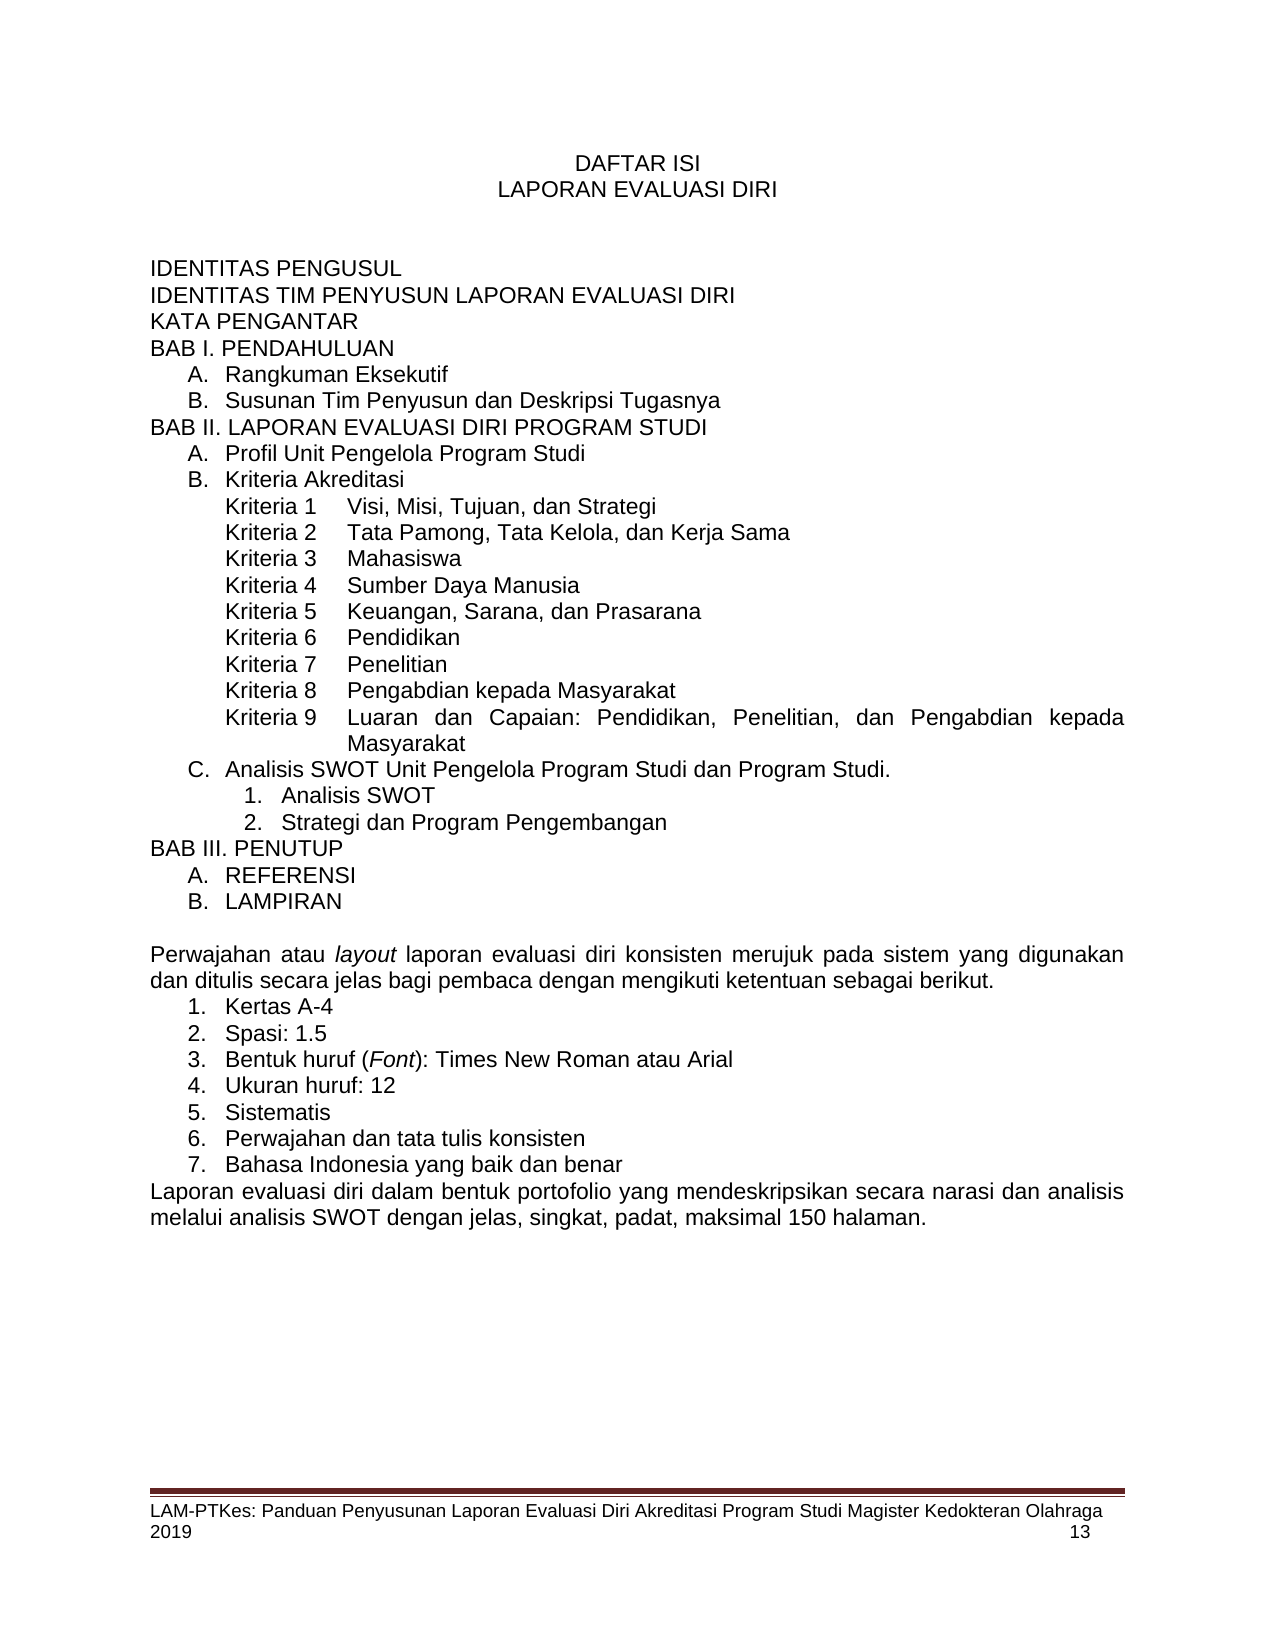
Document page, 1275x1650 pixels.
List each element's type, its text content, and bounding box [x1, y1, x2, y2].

text BAB II. LAPORAN EVALUASI DIRI PROGRAM STUDI [150, 413, 1125, 440]
list Bentuk huruf (Font): Times New Roman atau Arial [187, 1046, 1125, 1072]
text IDENTITAS PENGUSUL [150, 255, 1125, 282]
text BAB I. PENDAHULUAN [150, 334, 1125, 361]
text Kriteria 6 Pendidikan [225, 624, 1125, 651]
list Kertas A-4 [187, 993, 1125, 1020]
list Kriteria Akreditasi [187, 466, 1125, 493]
text BAB III. PENUTUP [150, 835, 1125, 862]
list Rangkuman Eksekutif [187, 361, 1125, 387]
list REFERENSI [187, 862, 1125, 888]
list Ukuran huruf: 12 [187, 1072, 1125, 1099]
text DAFTAR ISI [150, 150, 1125, 176]
list Susunan Tim Penyusun dan Deskripsi Tugasnya [187, 387, 1125, 413]
text Kriteria 8 Pengabdian kepada Masyarakat [225, 677, 1125, 703]
list Bahasa Indonesia yang baik dan benar [187, 1151, 1125, 1178]
text Kriteria 4 Sumber Daya Manusia [225, 572, 1125, 598]
list Sistematis [187, 1099, 1125, 1125]
text KATA PENGANTAR [150, 308, 1125, 334]
list Spasi: 1.5 [187, 1020, 1125, 1046]
text Laporan evaluasi diri dalam bentuk portofolio yang mendeskripsikan secara narasi dan analisis melalui analisis SWOT dengan jelas, singkat, padat, maksimal 150 halaman. [150, 1178, 1125, 1231]
list Analisis SWOT [244, 782, 1125, 809]
text Kriteria 9 Luaran dan Capaian: Pendidikan, Penelitian, dan Pengabdian kepada Masyarakat [225, 703, 1125, 756]
text IDENTITAS TIM PENYUSUN LAPORAN EVALUASI DIRI [150, 282, 1125, 308]
text Kriteria 2 Tata Pamong, Tata Kelola, dan Kerja Sama [225, 519, 1125, 545]
text LAPORAN EVALUASI DIRI [150, 176, 1125, 203]
text Kriteria 3 Mahasiswa [225, 545, 1125, 572]
list Profil Unit Pengelola Program Studi [187, 440, 1125, 466]
text Kriteria 5 Keuangan, Sarana, dan Prasarana [225, 598, 1125, 624]
list Strategi dan Program Pengembangan [244, 809, 1125, 835]
text Kriteria 1 Visi, Misi, Tujuan, dan Strategi [225, 493, 1125, 519]
list Perwajahan dan tata tulis konsisten [187, 1125, 1125, 1151]
list LAMPIRAN [187, 888, 1125, 914]
text Perwajahan atau layout laporan evaluasi diri konsisten merujuk pada sistem yang digunakan dan ditulis secara jelas bagi pembaca dengan mengikuti ketentuan sebagai berikut. [150, 941, 1125, 993]
list Analisis SWOT Unit Pengelola Program Studi dan Program Studi. [187, 756, 1125, 782]
text Kriteria 7 Penelitian [225, 651, 1125, 677]
